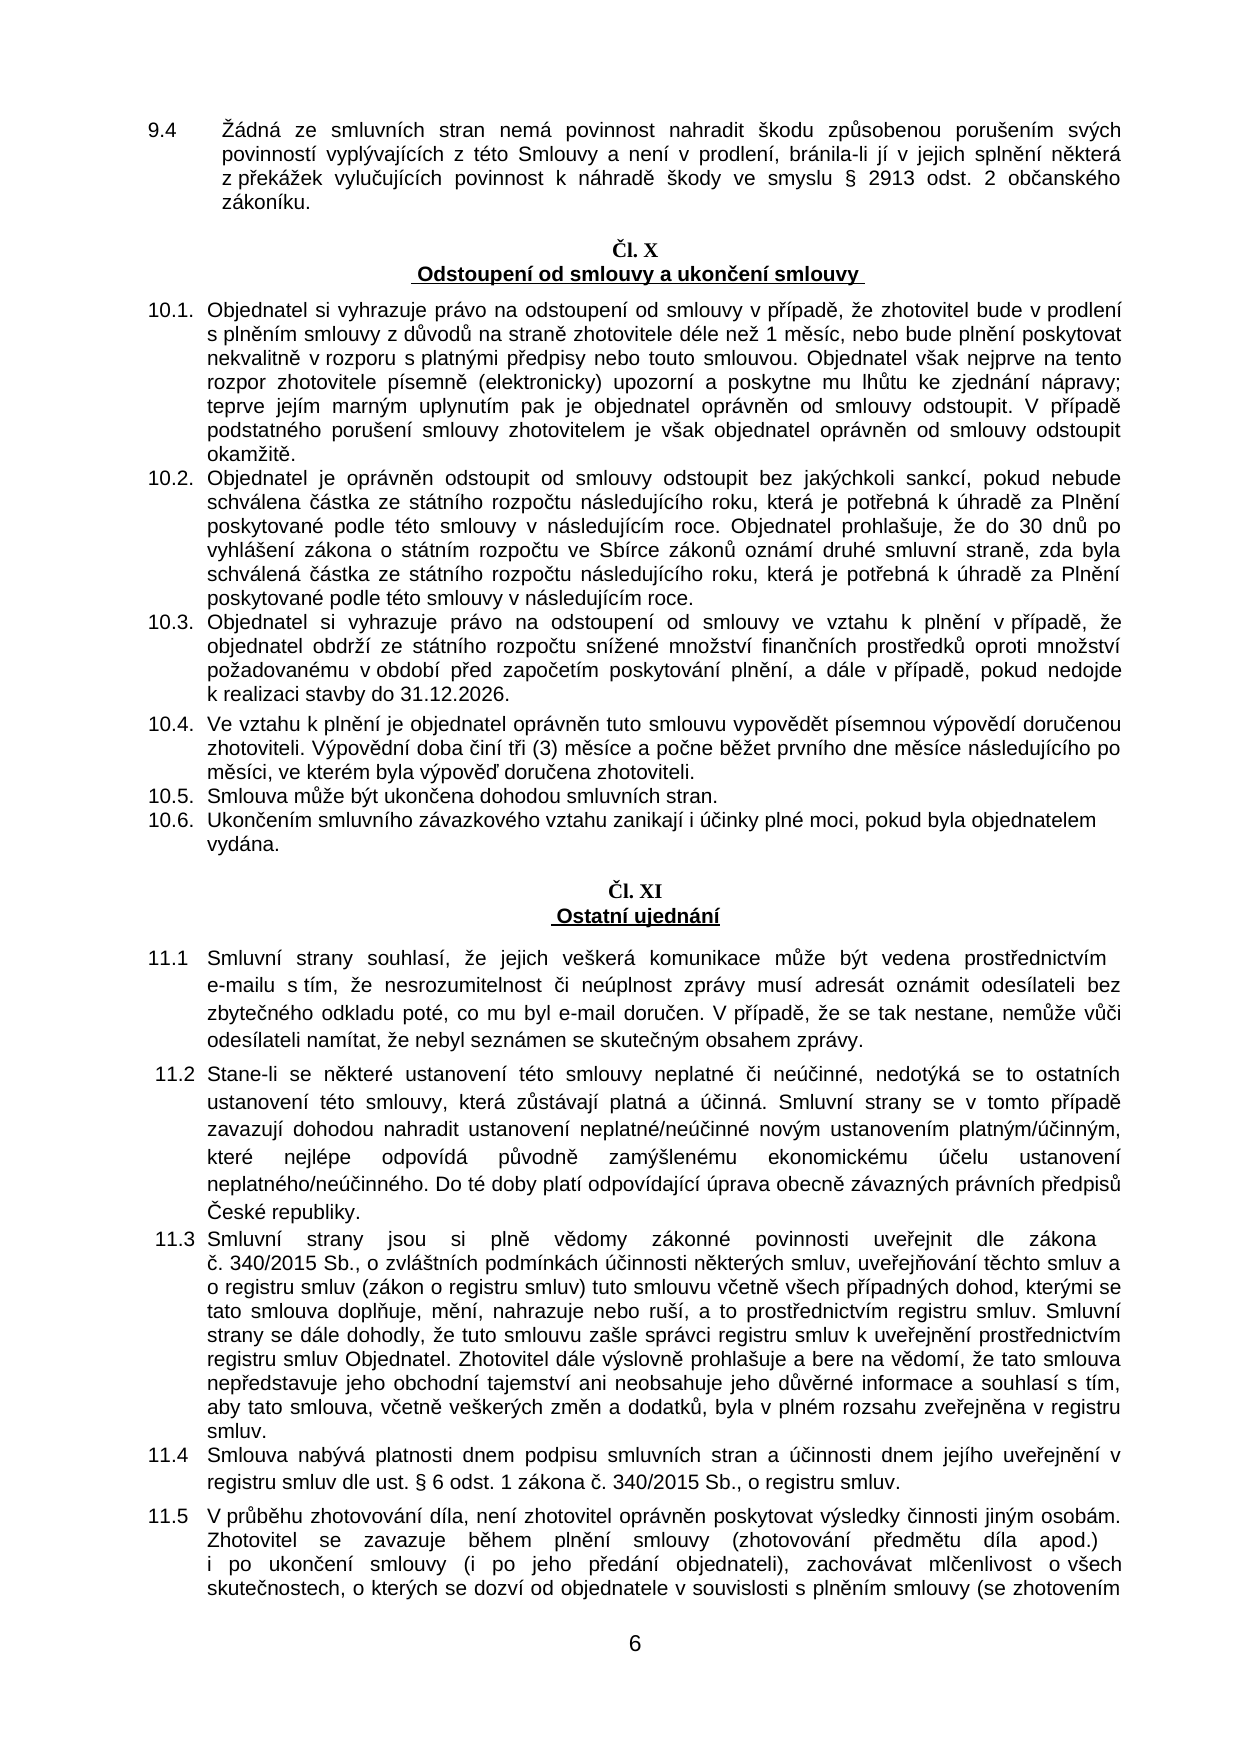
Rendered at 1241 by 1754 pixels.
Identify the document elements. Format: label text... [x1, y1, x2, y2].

list Žádná ze smluvních stran nemá povinnost nahradit škodu způsobenou porušením svých povinností vyplývajících z této Smlouvy a není v prodlení, bránila-li jí v jejich splnění některá z překážek vylučujících povinnost k náhradě škody ve smyslu § 2913 odst. 2 občanského zákoníku. [148, 118, 1122, 214]
list Smlouva nabývá platnosti dnem podpisu smluvních stran a účinnosti dnem jejího uveřejnění v registru smluv dle ust. § 6 odst. 1 zákona č. 340/2015 Sb., o registru smluv. [148, 1443, 1122, 1494]
list Ukončením smluvního závazkového vztahu zanikají i účinky plné moci, pokud byla objednatelem vydána. [148, 808, 1122, 856]
list Objednatel si vyhrazuje právo na odstoupení od smlouvy v případě, že zhotovitel bude v prodlení s plněním smlouvy z důvodů na straně zhotovitele déle než 1 měsíc, nebo bude plnění poskytovat nekvalitně v rozporu s platnými předpisy nebo touto smlouvou. Objednatel však nejprve na tento rozpor zhotovitele písemně (elektronicky) upozorní a poskytne mu lhůtu ke zjednání nápravy; teprve jejím marným uplynutím pak je objednatel oprávněn od smlouvy odstoupit. V případě podstatného porušení smlouvy zhotovitelem je však objednatel oprávněn od smlouvy odstoupit okamžitě. [148, 298, 1122, 466]
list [148, 1504, 1122, 1600]
subtitle Odstoupení od smlouvy a ukončení smlouvy [148, 262, 1122, 286]
list Objednatel je oprávněn odstoupit od smlouvy odstoupit bez jakýchkoli sankcí, pokud nebude schválena částka ze státního rozpočtu následujícího roku, která je potřebná k úhradě za Plnění poskytované podle této smlouvy v následujícím roce. Objednatel prohlašuje, že do 30 dnů po vyhlášení zákona o státním rozpočtu ve Sbírce zákonů oznámí druhé smluvní straně, zda byla schválená částka ze státního rozpočtu následujícího roku, která je potřebná k úhradě za Plnění poskytované podle této smlouvy v následujícím roce. [148, 466, 1122, 610]
list Ve vztahu k plnění je objednatel oprávněn tuto smlouvu vypovědět písemnou výpovědí doručenou zhotoviteli. Výpovědní doba činí tři (3) měsíce a počne běžet prvního dne měsíce následujícího po měsíci, ve kterém byla výpověď doručena zhotoviteli. [148, 712, 1122, 784]
subtitle Čl. XI [148, 879, 1122, 903]
list Smluvní strany souhlasí, že jejich veškerá komunikace může být vedena prostřednictvím e-mailu s tím, že nesrozumitelnost či neúplnost zprávy musí adresát oznámit odesílateli bez zbytečného odkladu poté, co mu byl e-mail doručen. V případě, že se tak nestane, nemůže vůči odesílateli namítat, že nebyl seznámen se skutečným obsahem zprávy. [148, 946, 1122, 1052]
list Smlouva může být ukončena dohodou smluvních stran. [148, 784, 1122, 808]
list Objednatel si vyhrazuje právo na odstoupení od smlouvy ve vztahu k plnění v případě, že objednatel obdrží ze státního rozpočtu snížené množství finančních prostředků oproti množství požadovanému v období před započetím poskytování plnění, a dále v případě, pokud nedojde k realizaci stavby do 31.12.2026. [148, 610, 1122, 706]
list Stane-li se některé ustanovení této smlouvy neplatné či neúčinné, nedotýká se to ostatních ustanovení této smlouvy, která zůstávají platná a účinná. Smluvní strany se v tomto případě zavazují dohodou nahradit ustanovení neplatné/neúčinné novým ustanovením platným/účinným, které nejlépe odpovídá původně zamýšlenému ekonomickému účelu ustanovení neplatného/neúčinného. Do té doby platí odpovídající úprava obecně závazných právních předpisů České republiky. [154, 1062, 1122, 1223]
list Smluvní strany jsou si plně vědomy zákonné povinnosti uveřejnit dle zákona č. 340/2015 Sb., o zvláštních podmínkách účinnosti některých smluv, uveřejňování těchto smluv a o registru smluv (zákon o registru smluv) tuto smlouvu včetně všech případných dohod, kterými se tato smlouva doplňuje, mění, nahrazuje nebo ruší, a to prostřednictvím registru smluv. Smluvní strany se dále dohodly, že tuto smlouvu zašle správci registru smluv k uveřejnění prostřednictvím registru smluv Objednatel. Zhotovitel dále výslovně prohlašuje a bere na vědomí, že tato smlouva nepředstavuje jeho obchodní tajemství ani neobsahuje jeho důvěrné informace a souhlasí s tím, aby tato smlouva, včetně veškerých změn a dodatků, byla v plném rozsahu zveřejněna v registru smluv. [154, 1227, 1122, 1443]
subtitle Čl. X [148, 238, 1122, 262]
subtitle Ostatní ujednání [148, 903, 1122, 927]
